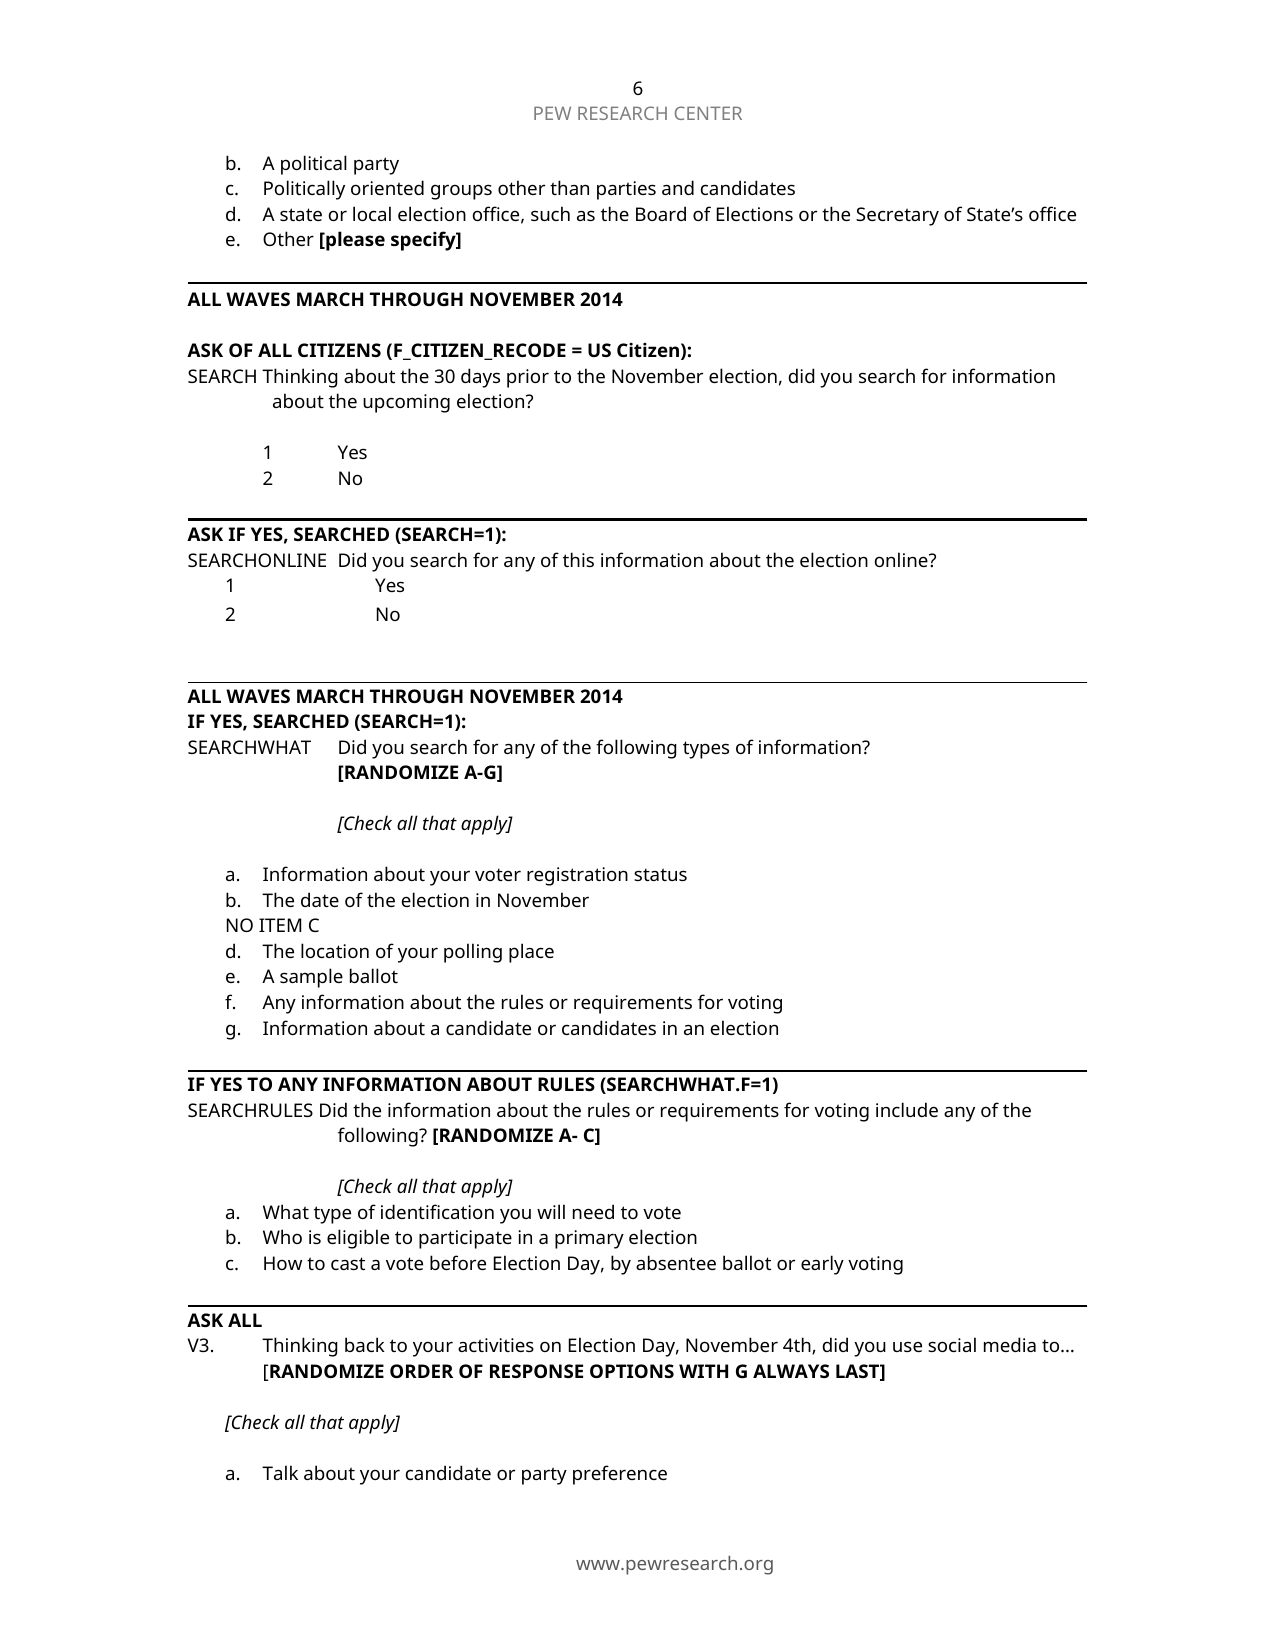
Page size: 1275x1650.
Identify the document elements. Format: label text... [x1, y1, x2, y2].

text SEARCHWHAT Did you search for any of the following types of information? [187, 734, 1087, 759]
text ASK ALL [187, 1307, 1087, 1332]
list Information about your voter registration status [225, 862, 1087, 887]
text 2 No [262, 465, 1087, 491]
list Information about a candidate or candidates in an election [225, 1015, 1087, 1040]
text [RANDOMIZE A-G] [262, 759, 1087, 785]
list Any information about the rules or requirements for voting [225, 989, 1087, 1015]
list Politically oriented groups other than parties and candidates [225, 176, 1087, 201]
list No [225, 602, 1087, 627]
text [RANDOMIZE ORDER OF RESPONSE OPTIONS WITH G ALWAYS LAST] [187, 1358, 1087, 1383]
text 1 Yes [262, 439, 1087, 465]
text ALL WAVES MARCH THROUGH NOVEMBER 2014 [187, 284, 1087, 312]
list Other [please specify] [225, 227, 1087, 252]
list A sample ballot [225, 964, 1087, 989]
list Who is eligible to participate in a primary election [225, 1225, 1087, 1250]
text V3. Thinking back to your activities on Election Day, November 4th, did you use social media to… [187, 1332, 1087, 1358]
text [Check all that apply] [262, 1174, 1087, 1199]
text IF YES TO ANY INFORMATION ABOUT RULES (SEARCHWHAT.F=1) [187, 1072, 1087, 1097]
list A political party [225, 150, 1087, 176]
list How to cast a vote before Election Day, by absentee ballot or early voting [225, 1250, 1087, 1276]
list The location of your polling place [225, 938, 1087, 964]
list Yes [225, 572, 1087, 598]
text ASK IF YES, SEARCHED (SEARCH=1): [187, 521, 1087, 547]
text IF YES, SEARCHED (SEARCH=1): [187, 708, 1087, 734]
text SEARCHRULES Did the information about the rules or requirements for voting include any of the following? [RANDOMIZE A- C] [187, 1097, 1087, 1148]
list What type of identification you will need to vote [225, 1199, 1087, 1225]
list Talk about your candidate or party preference [225, 1460, 1087, 1486]
text ASK OF ALL CITIZENS (F_CITIZEN_RECODE = US Citizen): [187, 337, 1087, 363]
text [Check all that apply] [262, 811, 1087, 836]
text SEARCHONLINE Did you search for any of this information about the election online? [187, 547, 1087, 572]
list The date of the election in November [225, 887, 1087, 913]
list A state or local election office, such as the Board of Elections or the Secretary of State’s office [225, 201, 1087, 227]
text NO ITEM C [225, 913, 1087, 938]
text SEARCH Thinking about the 30 days prior to the November election, did you search for information about the upcoming election? [187, 363, 1087, 414]
text [Check all that apply] [187, 1409, 1087, 1434]
text ALL WAVES MARCH THROUGH NOVEMBER 2014 [187, 683, 1087, 708]
